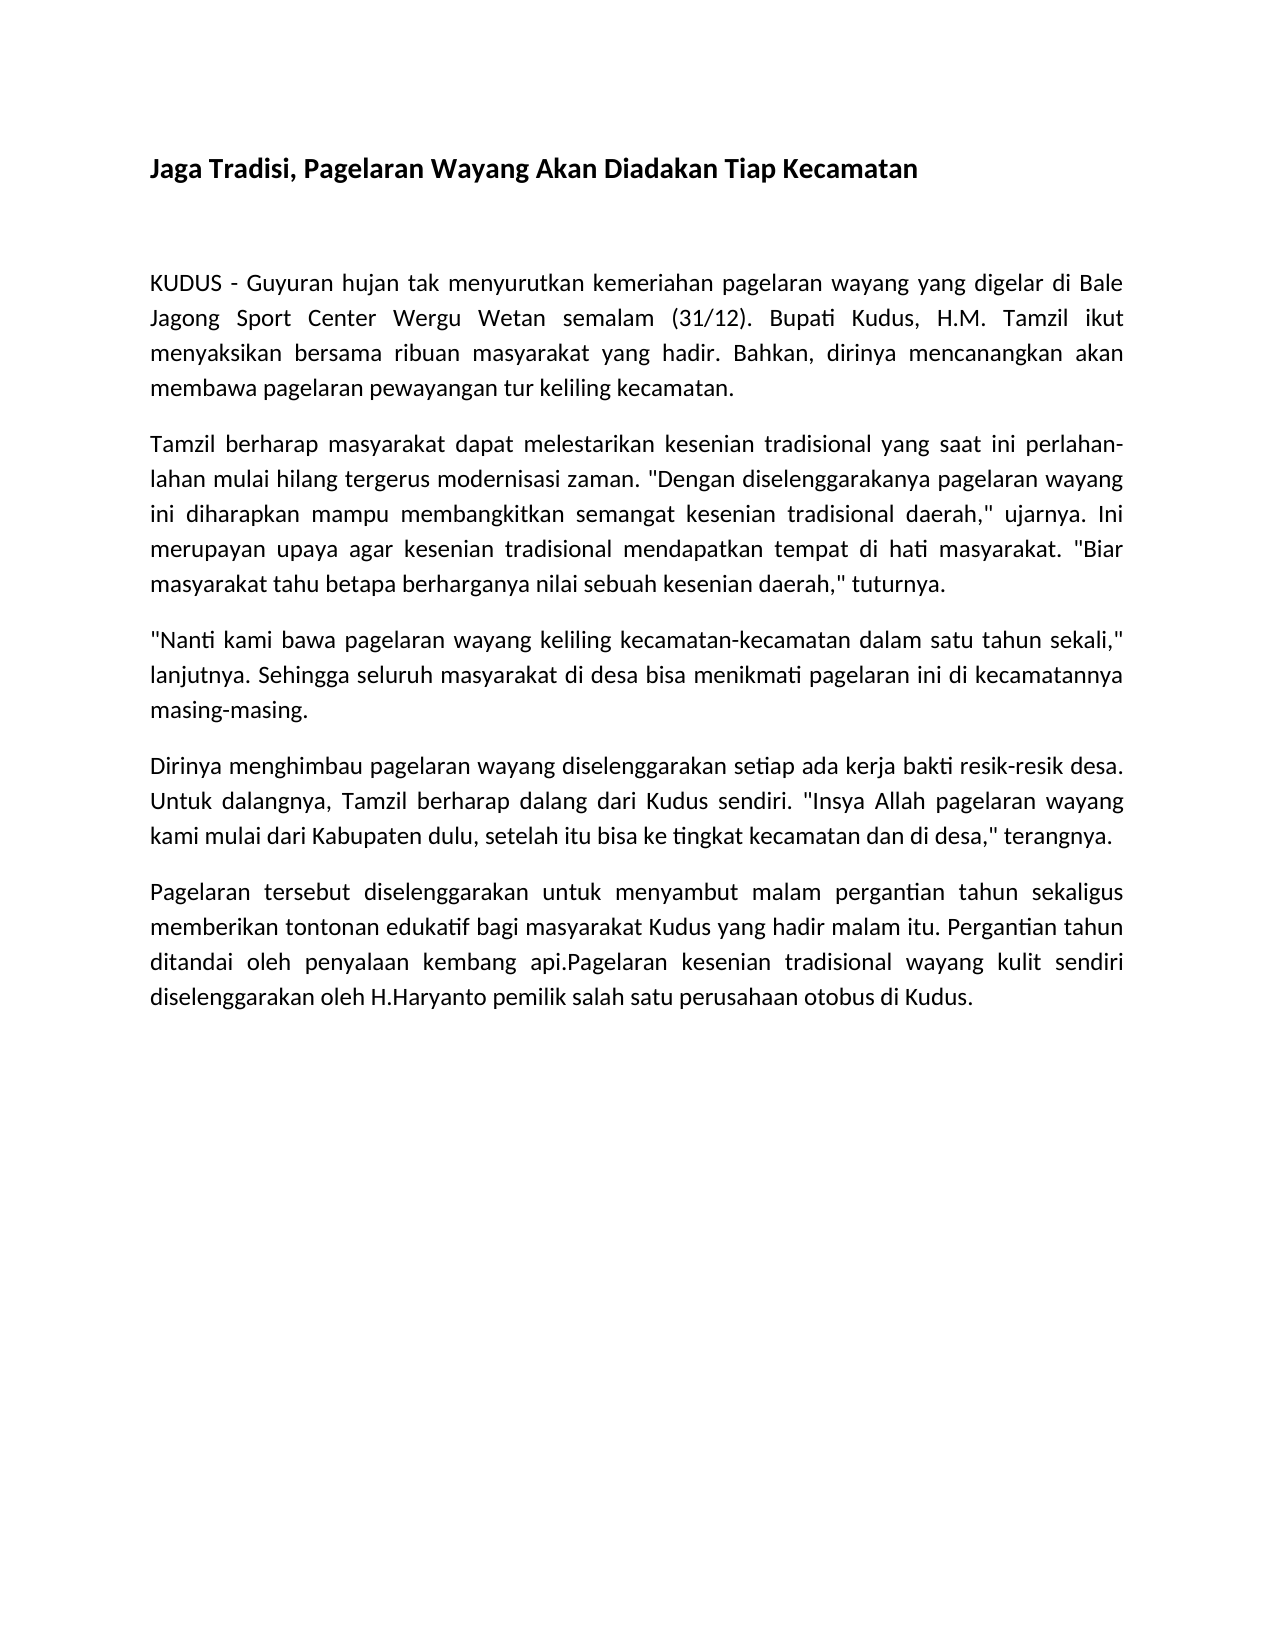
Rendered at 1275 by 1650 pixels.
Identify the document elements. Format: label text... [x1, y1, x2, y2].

text KUDUS - Guyuran hujan tak menyurutkan kemeriahan pagelaran wayang yang digelar di Bale Jagong Sport Center Wergu Wetan semalam (31/12). Bupati Kudus, H.M. Tamzil ikut menyaksikan bersama ribuan masyarakat yang hadir. Bahkan, dirinya mencanangkan akan membawa pagelaran pewayangan tur keliling kecamatan. [150, 268, 1125, 403]
text Dirinya menghimbau pagelaran wayang diselenggarakan setiap ada kerja bakti resik-resik desa. Untuk dalangnya, Tamzil berharap dalang dari Kudus sendiri. "Insya Allah pagelaran wayang kami mulai dari Kabupaten dulu, setelah itu bisa ke tingkat kecamatan dan di desa," terangnya. [150, 750, 1125, 851]
text Jaga Tradisi, Pagelaran Wayang Akan Diadakan Tiap Kecamatan [150, 150, 1125, 186]
text Tamzil berharap masyarakat dapat melestarikan kesenian tradisional yang saat ini perlahan-lahan mulai hilang tergerus modernisasi zaman. "Dengan diselenggarakanya pagelaran wayang ini diharapkan mampu membangkitkan semangat kesenian tradisional daerah," ujarnya. Ini merupayan upaya agar kesenian tradisional mendapatkan tempat di hati masyarakat. "Biar masyarakat tahu betapa berharganya nilai sebuah kesenian daerah," tuturnya. [150, 428, 1125, 599]
text Pagelaran tersebut diselenggarakan untuk menyambut malam pergantian tahun sekaligus memberikan tontonan edukatif bagi masyarakat Kudus yang hadir malam itu. Pergantian tahun ditandai oleh penyalaan kembang api.Pagelaran kesenian tradisional wayang kulit sendiri diselenggarakan oleh H.Haryanto pemilik salah satu perusahaan otobus di Kudus. [150, 876, 1125, 1011]
text "Nanti kami bawa pagelaran wayang keliling kecamatan-kecamatan dalam satu tahun sekali," lanjutnya. Sehingga seluruh masyarakat di desa bisa menikmati pagelaran ini di kecamatannya masing-masing. [150, 624, 1125, 725]
